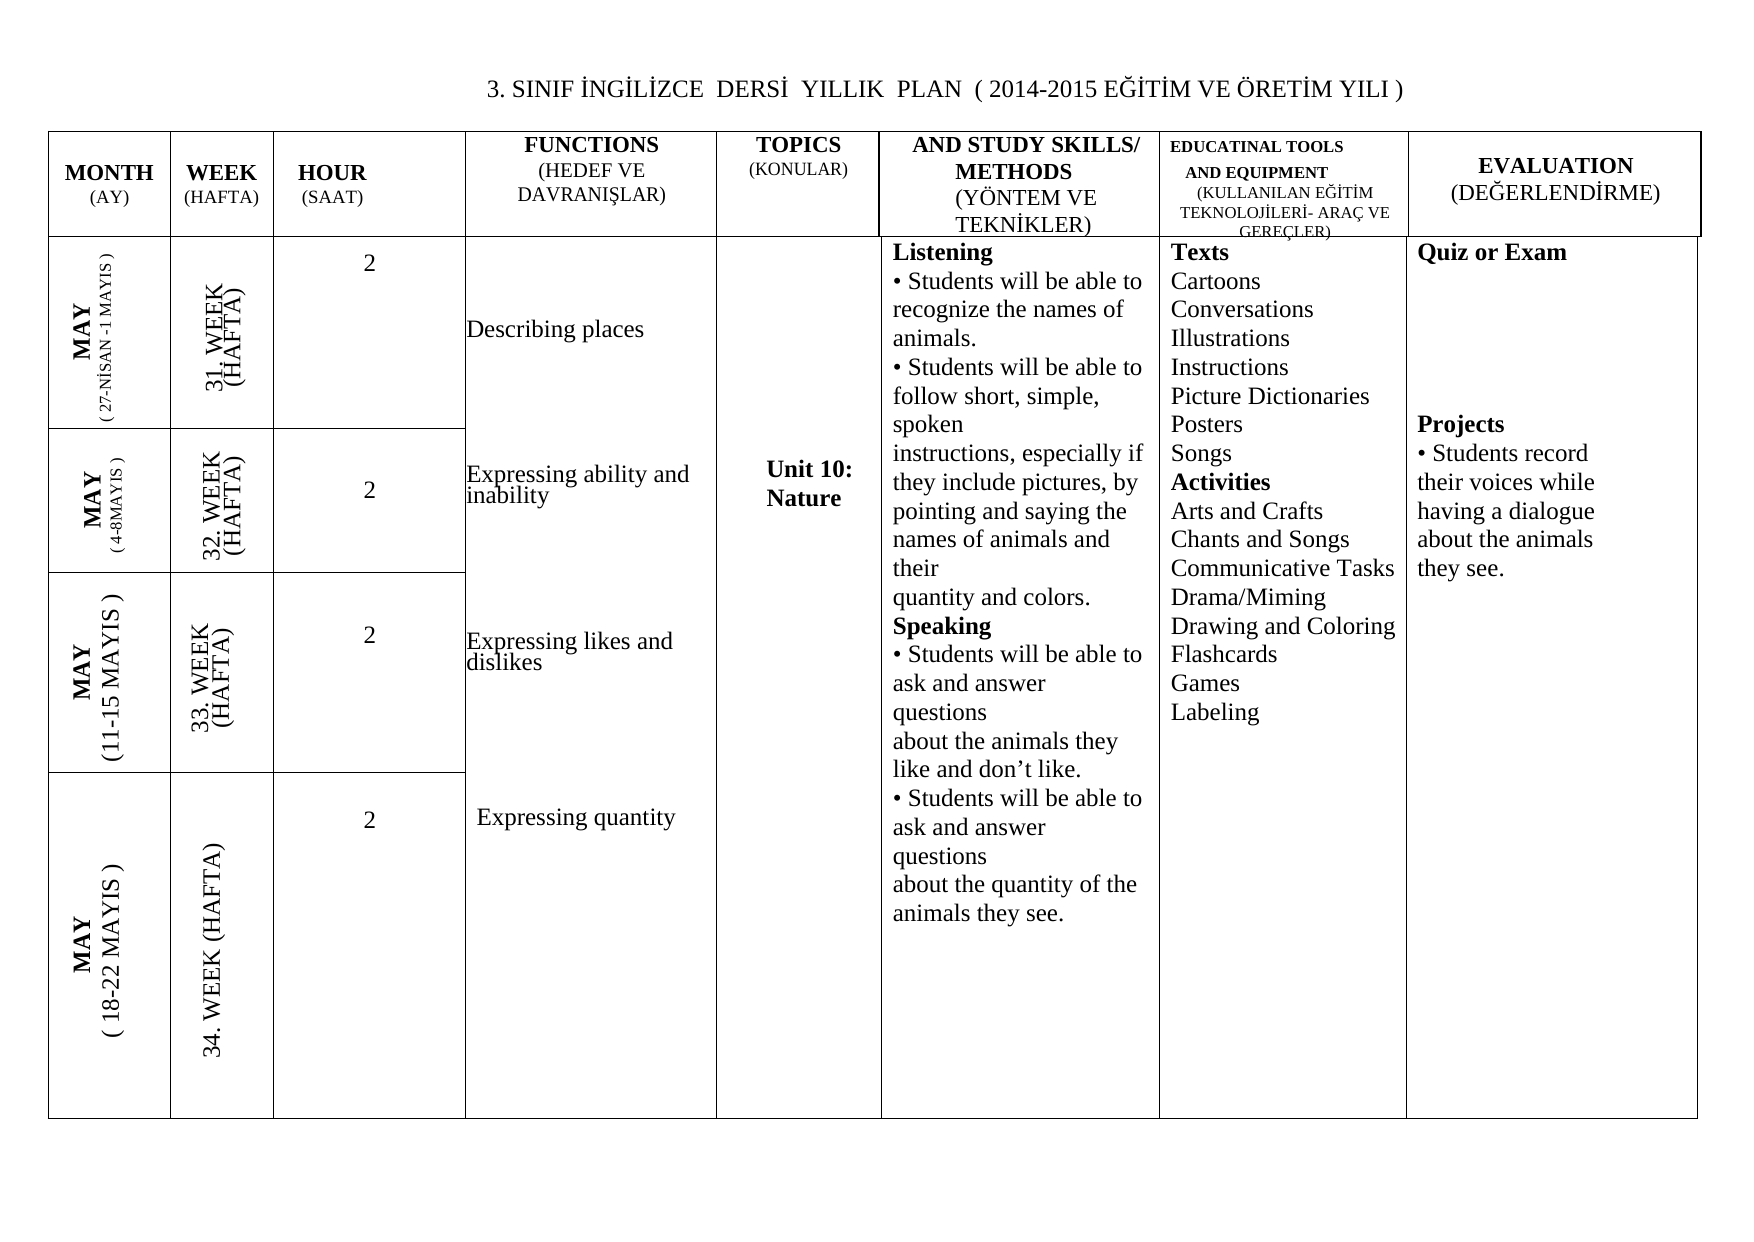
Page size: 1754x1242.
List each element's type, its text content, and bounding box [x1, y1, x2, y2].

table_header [880, 132, 1159, 236]
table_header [1160, 132, 1408, 236]
table_cell HOUR (SAAT) [274, 132, 465, 236]
table_cell 2 [274, 237, 465, 427]
table_cell 33. WEEK (HAFTA) [171, 573, 273, 772]
table_cell 32. WEEK (HAFTA) [171, 429, 273, 572]
table_cell WEEK (HAFTA) [171, 132, 273, 236]
table_cell MAY ( 18-22 MAYIS ) [49, 773, 170, 1117]
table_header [1409, 132, 1700, 236]
table_cell Unit 10: Nature [717, 237, 881, 1117]
table_cell MAY (11-15 MAYIS ) [49, 573, 170, 772]
table_cell Quiz or Exam Projects • Students record their voices while having a dialogue about the animals they see. [1407, 237, 1697, 1117]
table_cell Texts Cartoons Conversations Illustrations Instructions Picture Dictionaries Posters Songs Activities Arts and Crafts Chants and Songs Communicative Tasks Drama/Miming Drawing and Coloring Flashcards Games Labeling [1160, 237, 1406, 1117]
table_cell MONTH (AY) [49, 132, 170, 236]
table_cell 34. WEEK (HAFTA) [171, 773, 273, 1117]
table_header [466, 132, 716, 236]
table_cell 2 2 [274, 429, 465, 572]
table_cell 2 [274, 573, 465, 772]
table_cell MAY ( 27-NİSAN -1 MAYIS ) [49, 237, 170, 427]
table_cell 2 [274, 773, 465, 1117]
table_cell 31. WEEK (HAFTA) [171, 237, 273, 427]
table_cell MAY ( 4-8MAYIS ) [49, 429, 170, 572]
table_cell Describing places Expressing ability and inability Expressing likes and dislikes Expressing quantity [466, 237, 716, 1117]
table_cell Listening • Students will be able to recognize the names of animals. • Students will be able to follow short, simple, spoken instructions, especially if they include pictures, by pointing and saying the names of animals and their quantity and colors. Speaking • Students will be able to ask and answer questions about the animals they like and don’t like. • Students will be able to ask and answer questions about the quantity of the animals they see. [882, 237, 1159, 1117]
table_header TOPICS (KONULAR) [717, 132, 878, 236]
